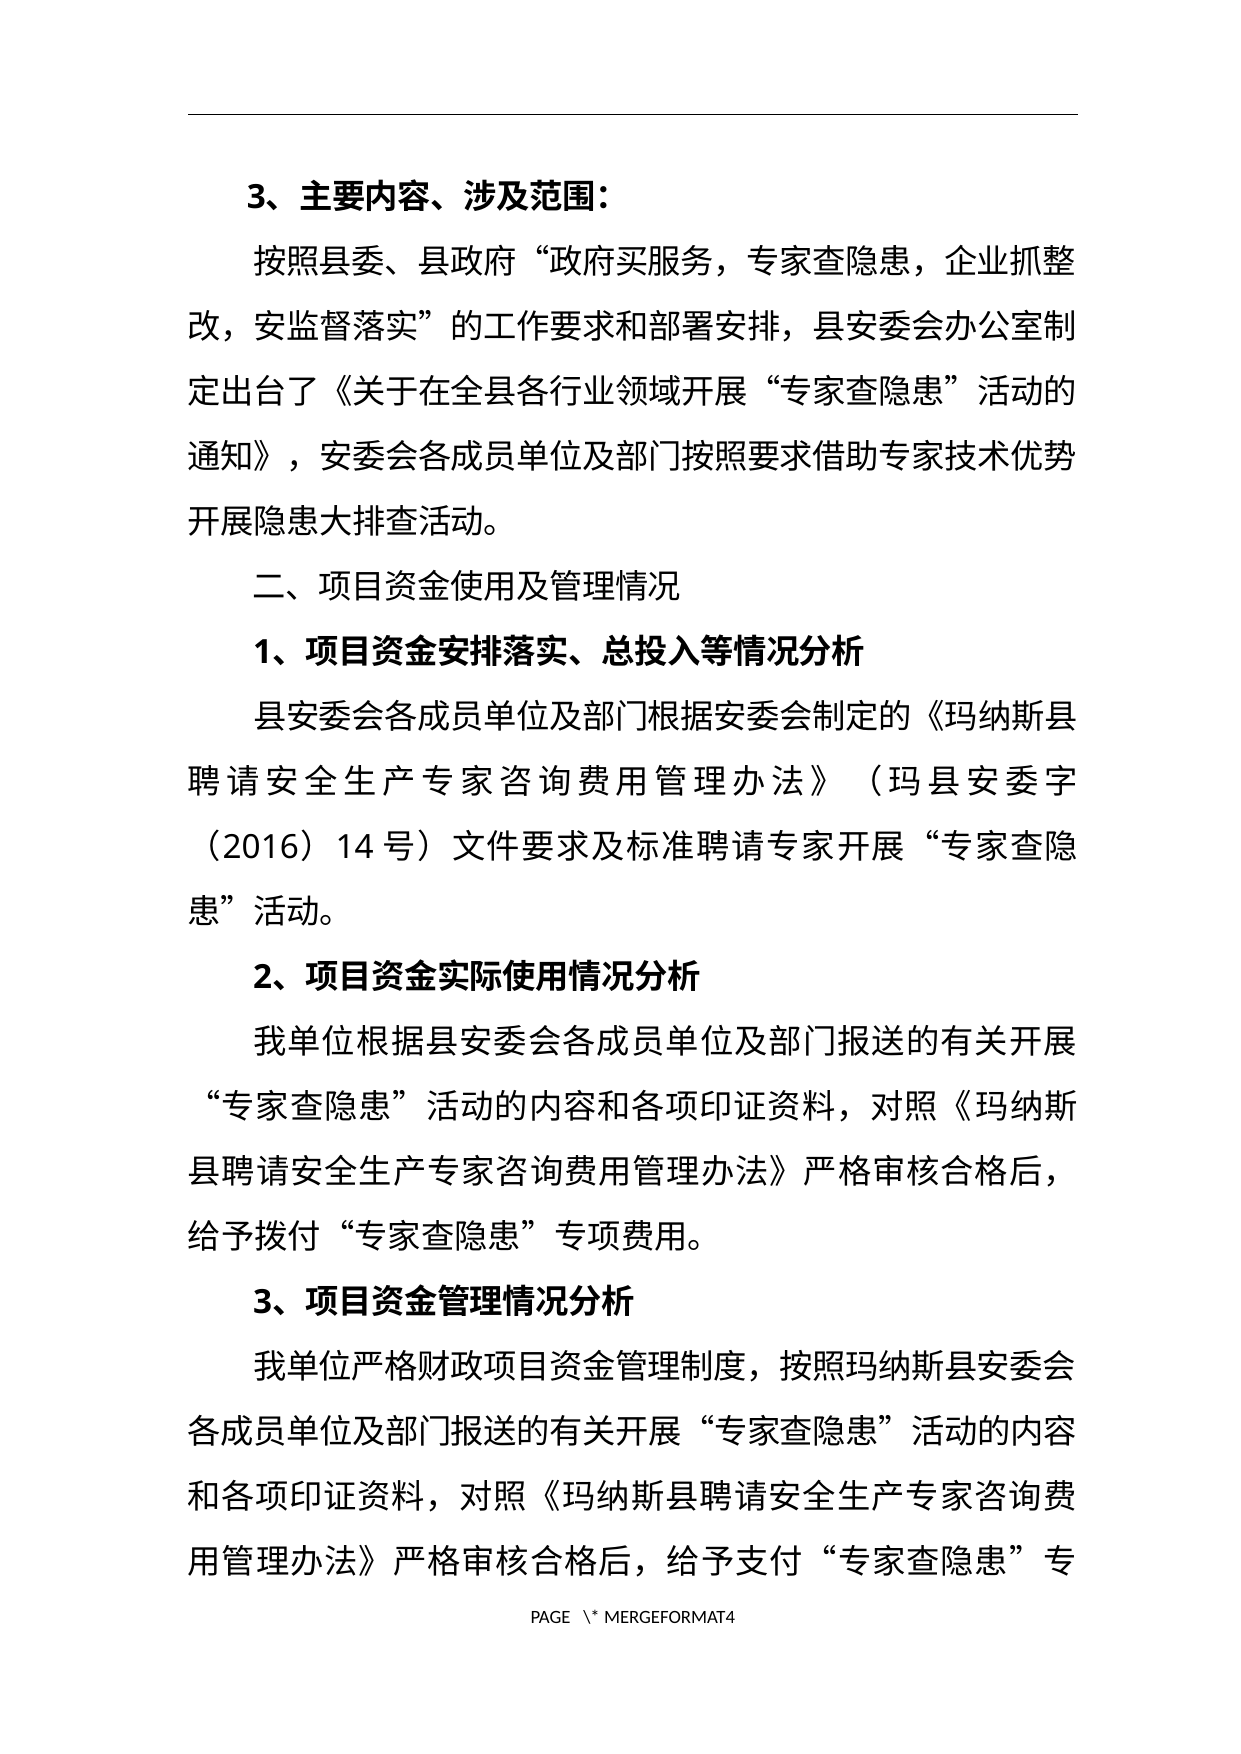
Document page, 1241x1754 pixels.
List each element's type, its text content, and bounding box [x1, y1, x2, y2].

list 项目资金使用及管理情况 [187, 552, 1078, 617]
text 县安委会各成员单位及部门根据安委会制定的《玛纳斯县聘请安全生产专家咨询费用管理办法》（玛县安委字（2016）14号）文件要求及标准聘请专家开展“专家查隐患”活动。 [187, 682, 1078, 942]
text 1、项目资金安排落实、总投入等情况分析 [187, 617, 1078, 682]
text 2、项目资金实际使用情况分析 [187, 942, 1078, 1007]
list 按照县委、县政府“政府买服务，专家查隐患，企业抓整改，安监督落实”的工作要求和部署安排，县安委会办公室制定出台了《关于在全县各行业领域开展“专家查隐患”活动的通知》，安委会各成员单位及部门按照要求借助专家技术优势开展隐患大排查活动。 [187, 227, 1078, 552]
text 我单位根据县安委会各成员单位及部门报送的有关开展“专家查隐患”活动的内容和各项印证资料，对照《玛纳斯县聘请安全生产专家咨询费用管理办法》严格审核合格后，给予拨付“专家查隐患”专项费用。 [187, 1007, 1078, 1267]
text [187, 1332, 1078, 1592]
list 主要内容、涉及范围： [187, 162, 1078, 227]
text 3、项目资金管理情况分析 [187, 1267, 1078, 1332]
